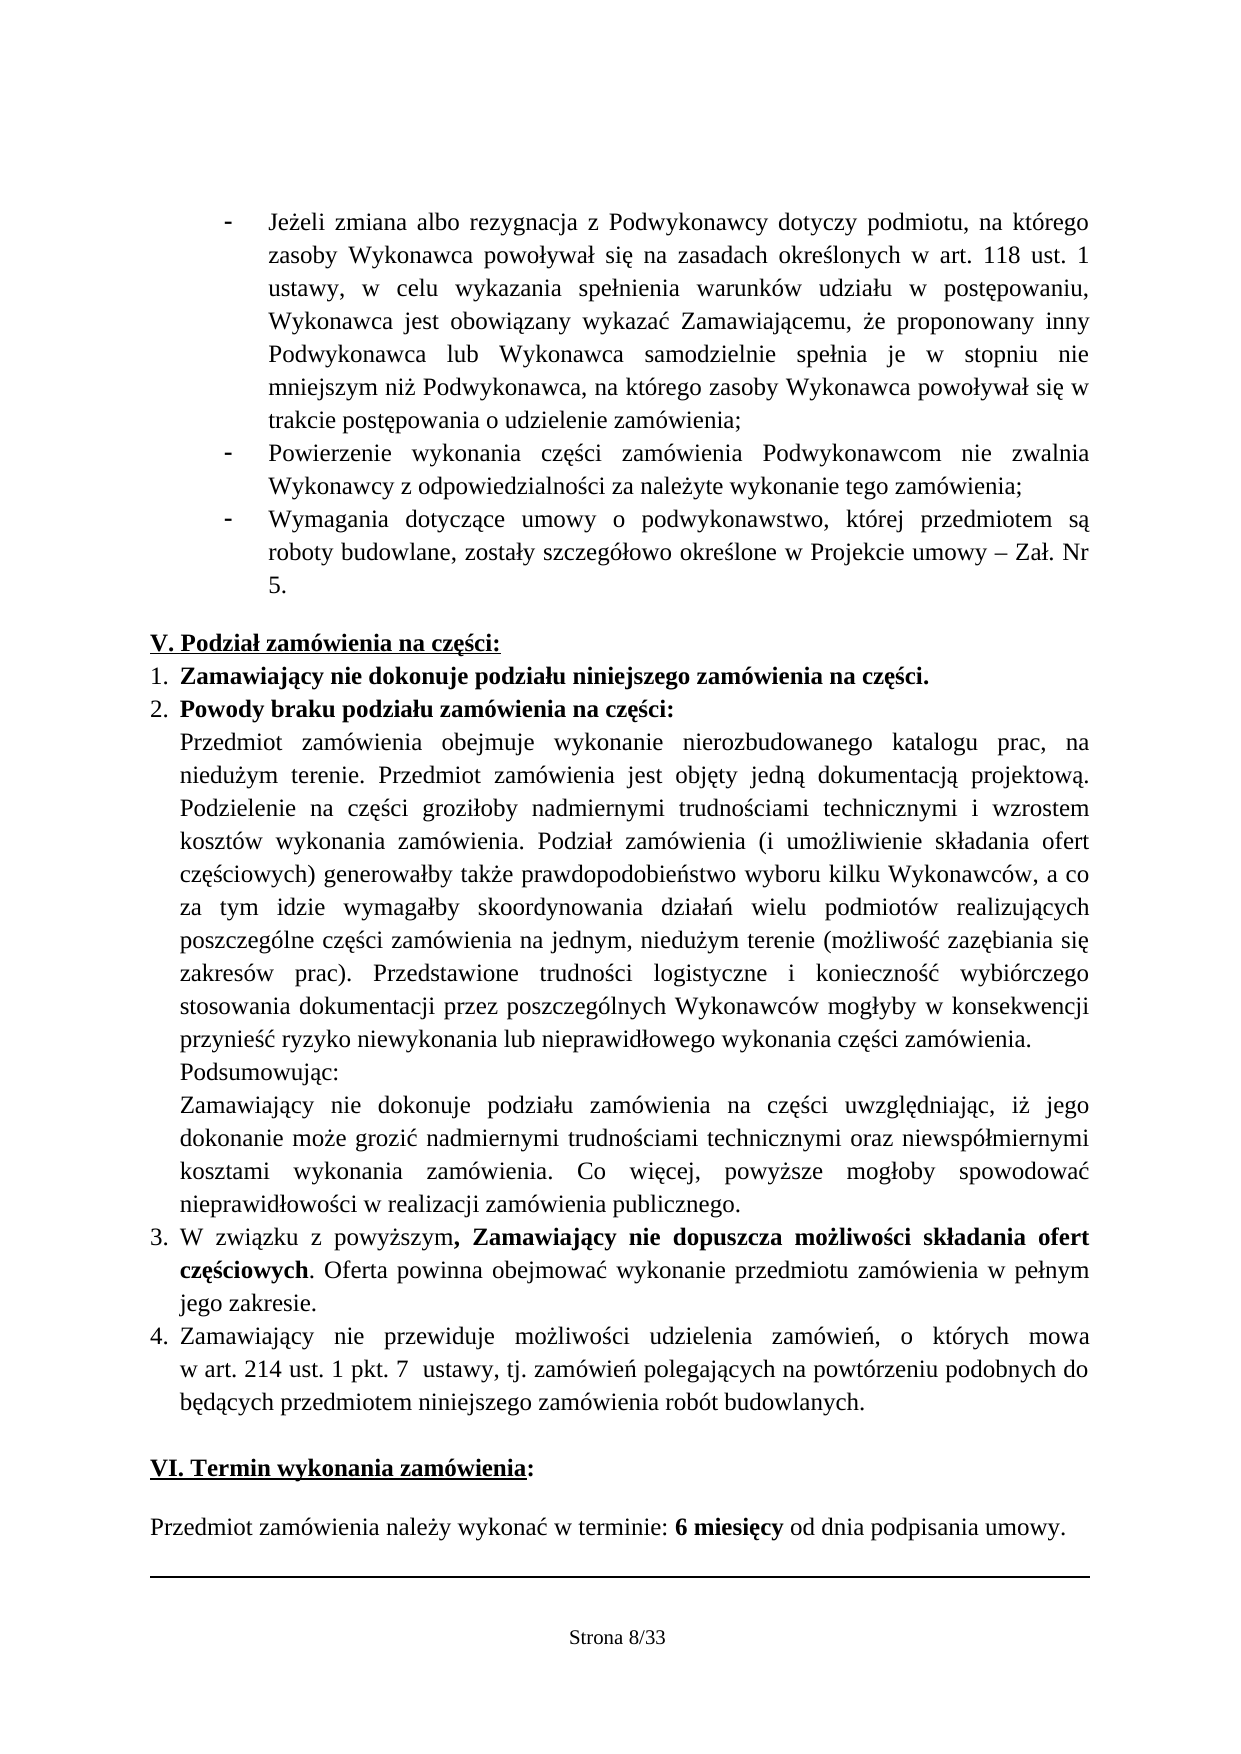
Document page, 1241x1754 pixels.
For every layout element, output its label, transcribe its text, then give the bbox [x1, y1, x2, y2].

list Powierzenie wykonania części zamówienia Podwykonawcom nie zwalnia Wykonawcy z odpowiedzialności za należyte wykonanie tego zamówienia; [224, 438, 1090, 500]
list W związku z powyższym, Zamawiający nie dopuszcza możliwości składania ofert częściowych. Oferta powinna obejmować wykonanie przedmiotu zamówienia w pełnym jego zakresie. [150, 1222, 1090, 1317]
list Jeżeli zmiana albo rezygnacja z Podwykonawcy dotyczy podmiotu, na którego zasoby Wykonawca powoływał się na zasadach określonych w art. 118 ust. 1 ustawy, w celu wykazania spełnienia warunków udziału w postępowaniu, Wykonawca jest obowiązany wykazać Zamawiającemu, że proponowany inny Podwykonawca lub Wykonawca samodzielnie spełnia je w stopniu nie mniejszym niż Podwykonawca, na którego zasoby Wykonawca powoływał się w trakcie postępowania o udzielenie zamówienia; [224, 207, 1090, 434]
list Zamawiający nie przewiduje możliwości udzielenia zamówień, o których mowa w art. 214 ust. 1 pkt. 7 ustawy, tj. zamówień polegających na powtórzeniu podobnych do będących przedmiotem niniejszego zamówienia robót budowlanych. [150, 1321, 1090, 1416]
text Podsumowując: [179, 1057, 1090, 1086]
text VI. Termin wykonania zamówienia: [150, 1453, 1090, 1482]
list Wymagania dotyczące umowy o podwykonawstwo, której przedmiotem są roboty budowlane, zostały szczegółowo określone w Projekcie umowy – Zał. Nr 5. [224, 504, 1090, 599]
text V. Podział zamówienia na części: [150, 628, 1090, 657]
text Przedmiot zamówienia należy wykonać w terminie: 6 miesięcy od dnia podpisania umowy. [150, 1512, 1090, 1540]
list Powody braku podziału zamówienia na części: [150, 694, 1090, 723]
text Zamawiający nie dokonuje podziału zamówienia na części uwzględniając, iż jego dokonanie może grozić nadmiernymi trudnościami technicznymi oraz niewspółmiernymi kosztami wykonania zamówienia. Co więcej, powyższe mogłoby spowodować nieprawidłowości w realizacji zamówienia publicznego. [179, 1090, 1090, 1218]
text Przedmiot zamówienia obejmuje wykonanie nierozbudowanego katalogu prac, na niedużym terenie. Przedmiot zamówienia jest objęty jedną dokumentacją projektową. Podzielenie na części groziłoby nadmiernymi trudnościami technicznymi i wzrostem kosztów wykonania zamówienia. Podział zamówienia (i umożliwienie składania ofert częściowych) generowałby także prawdopodobieństwo wyboru kilku Wykonawców, a co za tym idzie wymagałby skoordynowania działań wielu podmiotów realizujących poszczególne części zamówienia na jednym, niedużym terenie (możliwość zazębiania się zakresów prac). Przedstawione trudności logistyczne i konieczność wybiórczego stosowania dokumentacji przez poszczególnych Wykonawców mogłyby w konsekwencji przynieść ryzyko niewykonania lub nieprawidłowego wykonania części zamówienia. [179, 727, 1090, 1053]
list Zamawiający nie dokonuje podziału niniejszego zamówienia na części. [150, 661, 1090, 690]
